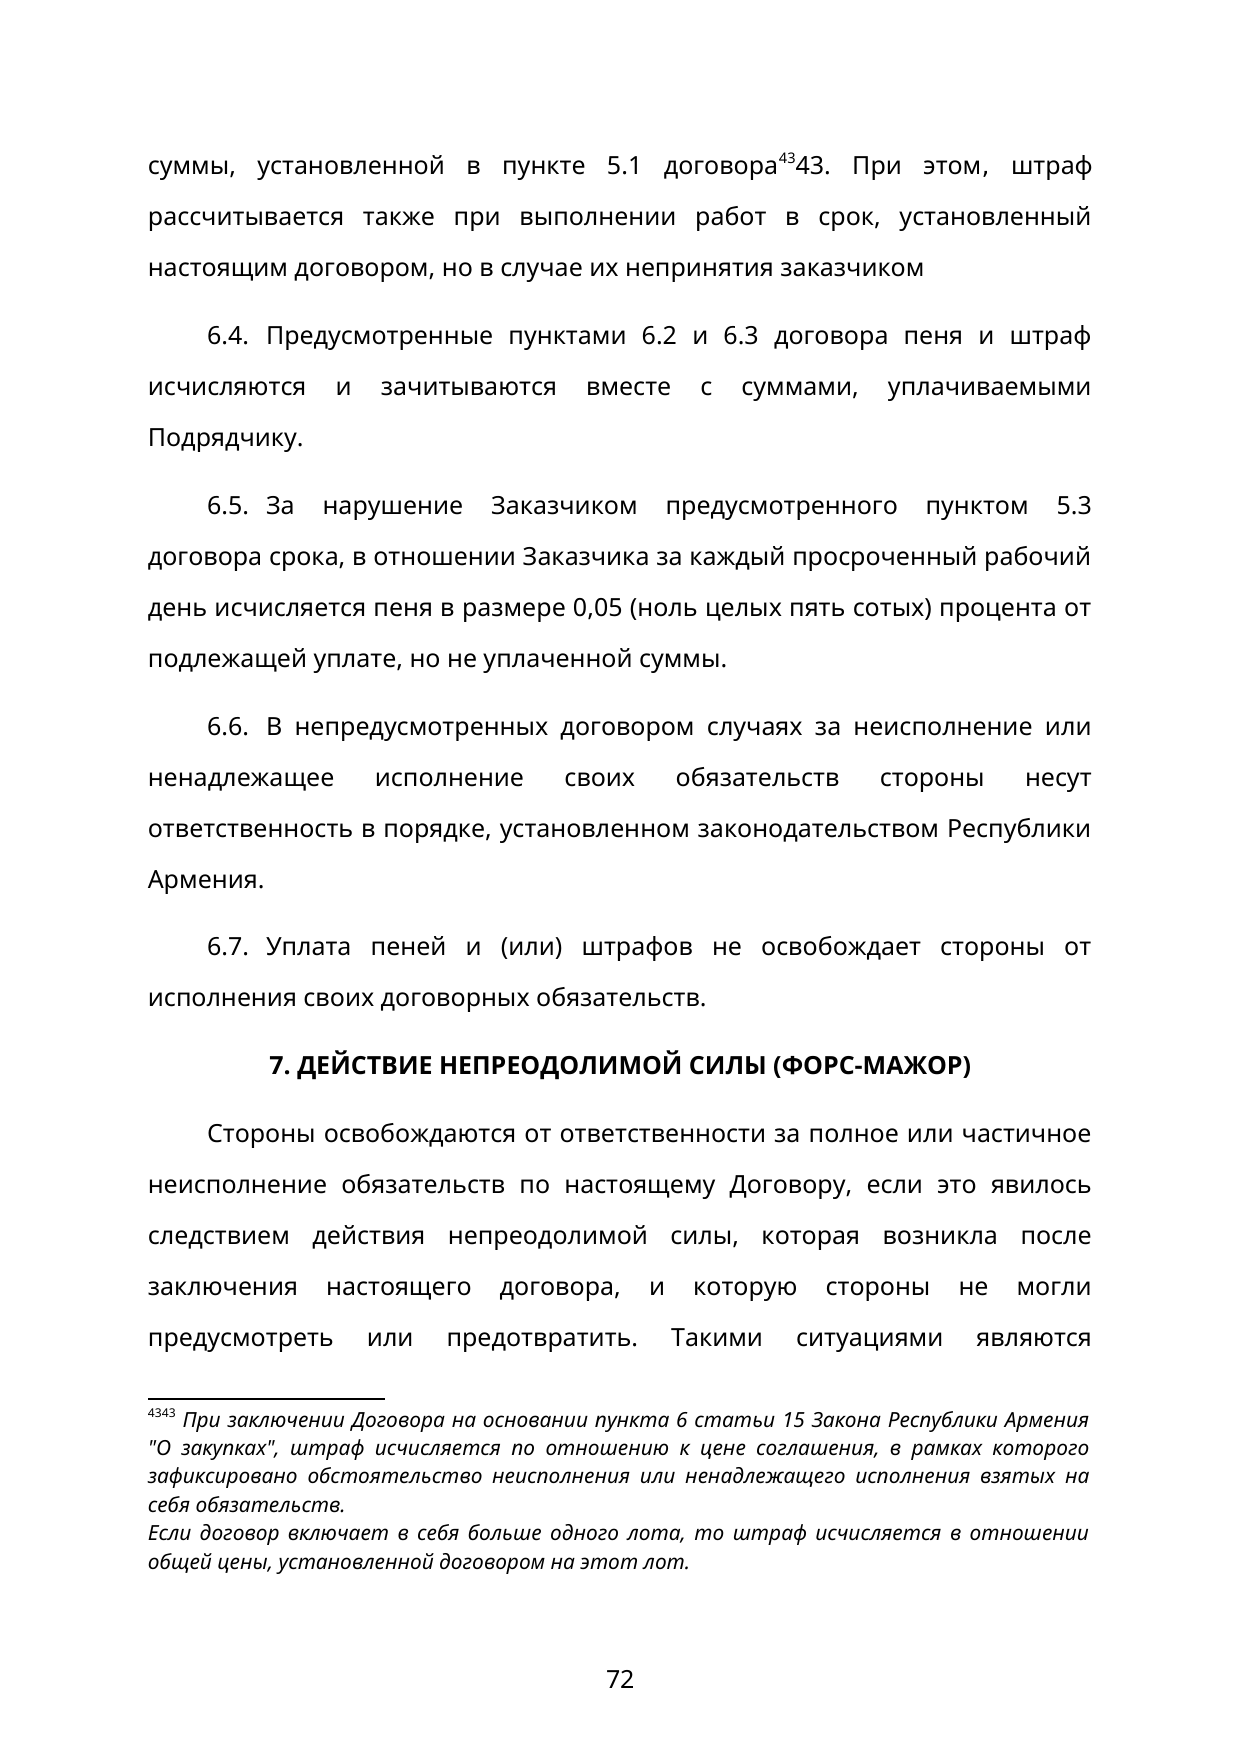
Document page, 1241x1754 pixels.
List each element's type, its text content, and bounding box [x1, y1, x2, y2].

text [148, 1115, 1092, 1354]
text 6.7. Уплата пеней и (или) штрафов не освобождает стороны от исполнения своих договорных обязательств. [148, 929, 1092, 1014]
text 6.4. Предусмотренные пунктами 6.2 и 6.3 договора пеня и штраф исчисляются и зачитываются вместе с суммами, уплачиваемыми Подрядчику. [148, 317, 1092, 454]
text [148, 148, 1092, 284]
text 6.6. В непредусмотренных договором случаях за неисполнение или ненадлежащее исполнение своих обязательств стороны несут ответственность в порядке, установленном законодательством Республики Армения. [148, 708, 1092, 895]
text 7. ДЕЙСТВИЕ НЕПРЕОДОЛИМОЙ СИЛЫ (ФОРС-МАЖОР) [148, 1048, 1092, 1082]
text 6.5. За нарушение Заказчиком предусмотренного пунктом 5.3 договора срока, в отношении Заказчика за каждый просроченный рабочий день исчисляется пеня в размере 0,05 (ноль целых пять сотых) процента от подлежащей уплате, но не уплаченной суммы. [148, 487, 1092, 674]
